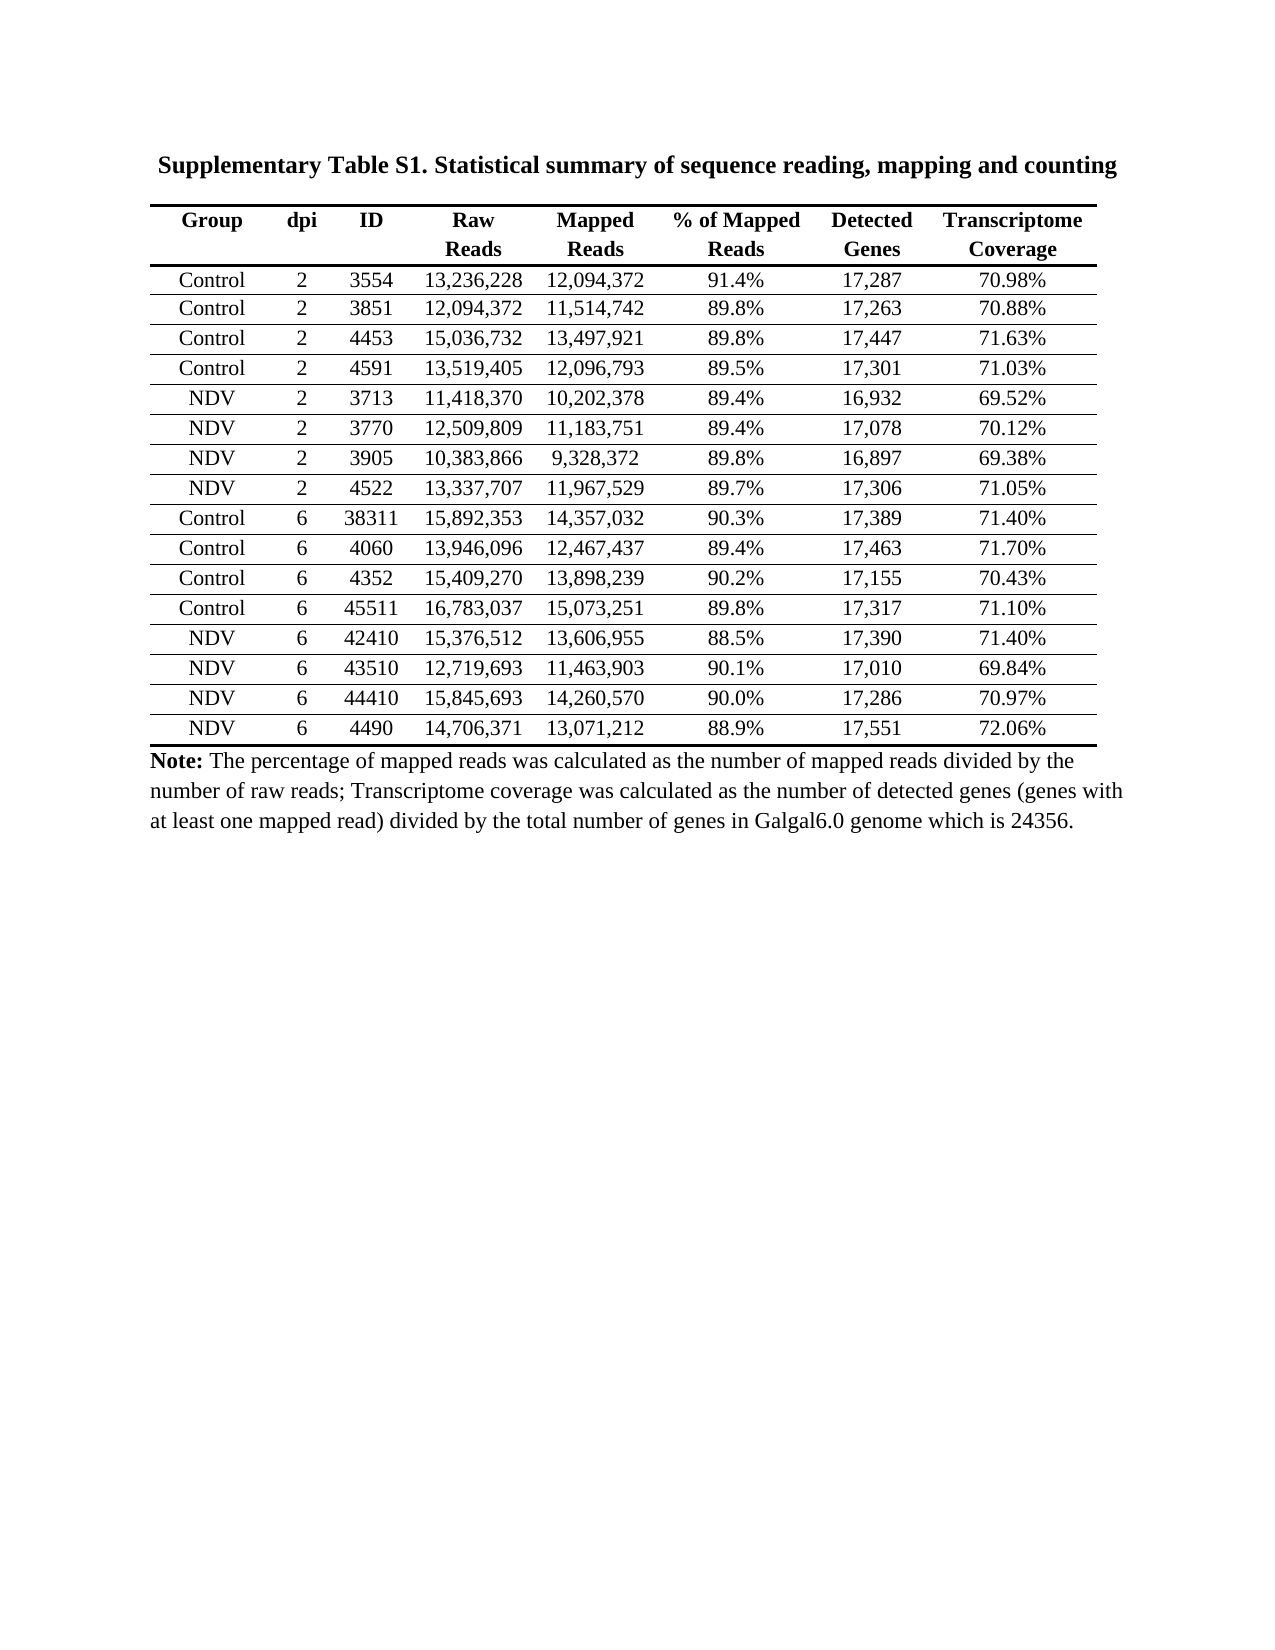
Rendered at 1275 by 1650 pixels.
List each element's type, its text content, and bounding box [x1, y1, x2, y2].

table_cell 13,898,239 [534, 565, 656, 594]
table_header Raw Reads [413, 207, 534, 264]
table_cell 13,236,228 [413, 267, 534, 294]
table_cell 2 [274, 295, 330, 324]
table_cell 17,306 [816, 475, 928, 504]
table_cell 89.5% [656, 355, 816, 384]
table_cell Control [150, 565, 274, 594]
table_cell 6 [274, 715, 330, 744]
table_cell 89.4% [656, 385, 816, 414]
table_cell NDV [150, 625, 274, 654]
table_cell 17,301 [816, 355, 928, 384]
table_cell 71.40% [928, 625, 1097, 654]
table_cell 11,463,903 [534, 655, 656, 684]
table_cell 14,706,371 [413, 715, 534, 744]
table_cell 15,409,270 [413, 565, 534, 594]
table_cell 10,383,866 [413, 445, 534, 474]
table_cell NDV [150, 385, 274, 414]
table_cell 12,509,809 [413, 415, 534, 444]
table_cell 2 [274, 267, 330, 294]
table_cell 3905 [330, 445, 412, 474]
table_cell 17,078 [816, 415, 928, 444]
table_cell 17,155 [816, 565, 928, 594]
table_cell 2 [274, 355, 330, 384]
table_cell 70.97% [928, 685, 1097, 714]
table_cell 89.4% [656, 415, 816, 444]
table_cell 15,845,693 [413, 685, 534, 714]
table_cell 10,202,378 [534, 385, 656, 414]
table_cell 4352 [330, 565, 412, 594]
table_cell 2 [274, 385, 330, 414]
table_cell 89.8% [656, 595, 816, 624]
table_cell 3770 [330, 415, 412, 444]
table_cell 69.38% [928, 445, 1097, 474]
table_cell 17,390 [816, 625, 928, 654]
table_header Mapped Reads [534, 207, 656, 264]
table_cell 4453 [330, 325, 412, 354]
table_cell 13,071,212 [534, 715, 656, 744]
table_cell 11,418,370 [413, 385, 534, 414]
table_cell 6 [274, 595, 330, 624]
table_cell 88.5% [656, 625, 816, 654]
table_cell 13,519,405 [413, 355, 534, 384]
table_cell 2 [274, 445, 330, 474]
table_cell 90.3% [656, 505, 816, 534]
table_cell 6 [274, 505, 330, 534]
table_cell 17,389 [816, 505, 928, 534]
table_cell 70.98% [928, 267, 1097, 294]
table_cell 17,286 [816, 685, 928, 714]
table_cell 6 [274, 685, 330, 714]
table_header Detected Genes [816, 207, 928, 264]
table_cell 383111 [330, 505, 412, 534]
table_cell 3851 [330, 295, 412, 324]
table_cell 71.63% [928, 325, 1097, 354]
table_header dpi [274, 207, 330, 264]
table_cell 11,514,742 [534, 295, 656, 324]
table_cell Control [150, 355, 274, 384]
table_cell 69.84% [928, 655, 1097, 684]
table_cell 90.0% [656, 685, 816, 714]
table_header % of Mapped Reads [656, 207, 816, 264]
table_cell 16,897 [816, 445, 928, 474]
table_cell NDV [150, 475, 274, 504]
table_cell 12,094,372 [534, 267, 656, 294]
table_cell 71.40% [928, 505, 1097, 534]
table_cell 4522 [330, 475, 412, 504]
table_cell 89.8% [656, 325, 816, 354]
table_cell 17,463 [816, 535, 928, 564]
table_cell 12,096,793 [534, 355, 656, 384]
table_cell 17,317 [816, 595, 928, 624]
table_cell 4490 [330, 715, 412, 744]
table_cell 70.43% [928, 565, 1097, 594]
table_cell 14,357,032 [534, 505, 656, 534]
table_cell 17,287 [816, 267, 928, 294]
table_cell 2 [274, 415, 330, 444]
table_cell 43510 [330, 655, 412, 684]
table_cell 89.8% [656, 445, 816, 474]
table_cell 16,783,037 [413, 595, 534, 624]
table_cell 15,892,353 [413, 505, 534, 534]
table_cell 6 [274, 535, 330, 564]
table_cell 3713 [330, 385, 412, 414]
table_cell 42410 [330, 625, 412, 654]
table_cell 12,719,693 [413, 655, 534, 684]
table_cell 90.1% [656, 655, 816, 684]
table_cell 71.03% [928, 355, 1097, 384]
table_cell 88.9% [656, 715, 816, 744]
table_cell 13,946,096 [413, 535, 534, 564]
table_cell 71.10% [928, 595, 1097, 624]
table_header Transcriptome Coverage Coverage [928, 207, 1097, 264]
table_cell 71.70% [928, 535, 1097, 564]
table_cell 15,376,512 [413, 625, 534, 654]
table_cell 12,094,372 [413, 295, 534, 324]
table_cell 4060 [330, 535, 412, 564]
table_cell 6 [274, 625, 330, 654]
table_cell NDV [150, 685, 274, 714]
table_header Group [150, 207, 274, 264]
table_cell Control [150, 505, 274, 534]
table_cell 17,447 [816, 325, 928, 354]
table_cell 13,337,707 [413, 475, 534, 504]
table_cell 15,073,251 [534, 595, 656, 624]
table_cell 91.4% [656, 267, 816, 294]
table_cell Control [150, 595, 274, 624]
table_cell 17,551 [816, 715, 928, 744]
table_cell Control [150, 267, 274, 294]
table_cell 2 [274, 475, 330, 504]
table_cell 11,967,529 [534, 475, 656, 504]
table_cell NDV [150, 415, 274, 444]
table_cell 4591 [330, 355, 412, 384]
table_cell Control [150, 295, 274, 324]
table_cell 17,263 [816, 295, 928, 324]
text Note: The percentage of mapped reads was calculated as the number of mapped reads divided by the number of raw reads; Transcriptome coverage was calculated as the number of detected genes (genes with at least one mapped read) divided by the total number of genes in Galgal6.0 genome which is 24356. [150, 747, 1125, 834]
table_cell 6 [274, 655, 330, 684]
table_cell Control [150, 325, 274, 354]
table_cell 89.8% [656, 295, 816, 324]
table_cell NDV [150, 715, 274, 744]
table_cell 69.52% [928, 385, 1097, 414]
table_cell 71.05% [928, 475, 1097, 504]
table_cell 2 [274, 325, 330, 354]
table_cell 16,932 [816, 385, 928, 414]
table_cell 12,467,437 [534, 535, 656, 564]
table_cell 44410 [330, 685, 412, 714]
text Supplementary Table S1. Statistical summary of sequence reading, mapping and counting [150, 150, 1125, 179]
table_cell 70.88% [928, 295, 1097, 324]
table_cell NDV [150, 445, 274, 474]
table_cell Control [150, 535, 274, 564]
table_cell 89.4% [656, 535, 816, 564]
table_cell 45511 [330, 595, 412, 624]
table_header ID [330, 207, 412, 264]
table_cell 3554 [330, 267, 412, 294]
table_cell 15,036,732 [413, 325, 534, 354]
table_cell 72.06% [928, 715, 1097, 744]
table_cell 11,183,751 [534, 415, 656, 444]
table_cell 9,328,372 [534, 445, 656, 474]
table_cell 13,606,955 [534, 625, 656, 654]
table_cell 14,260,570 [534, 685, 656, 714]
table_cell 70.12% [928, 415, 1097, 444]
table_cell 6 [274, 565, 330, 594]
table_cell 90.2% [656, 565, 816, 594]
table_cell NDV [150, 655, 274, 684]
table_cell 17,010 [816, 655, 928, 684]
table_cell 13,497,921 [534, 325, 656, 354]
table_cell 89.7% [656, 475, 816, 504]
